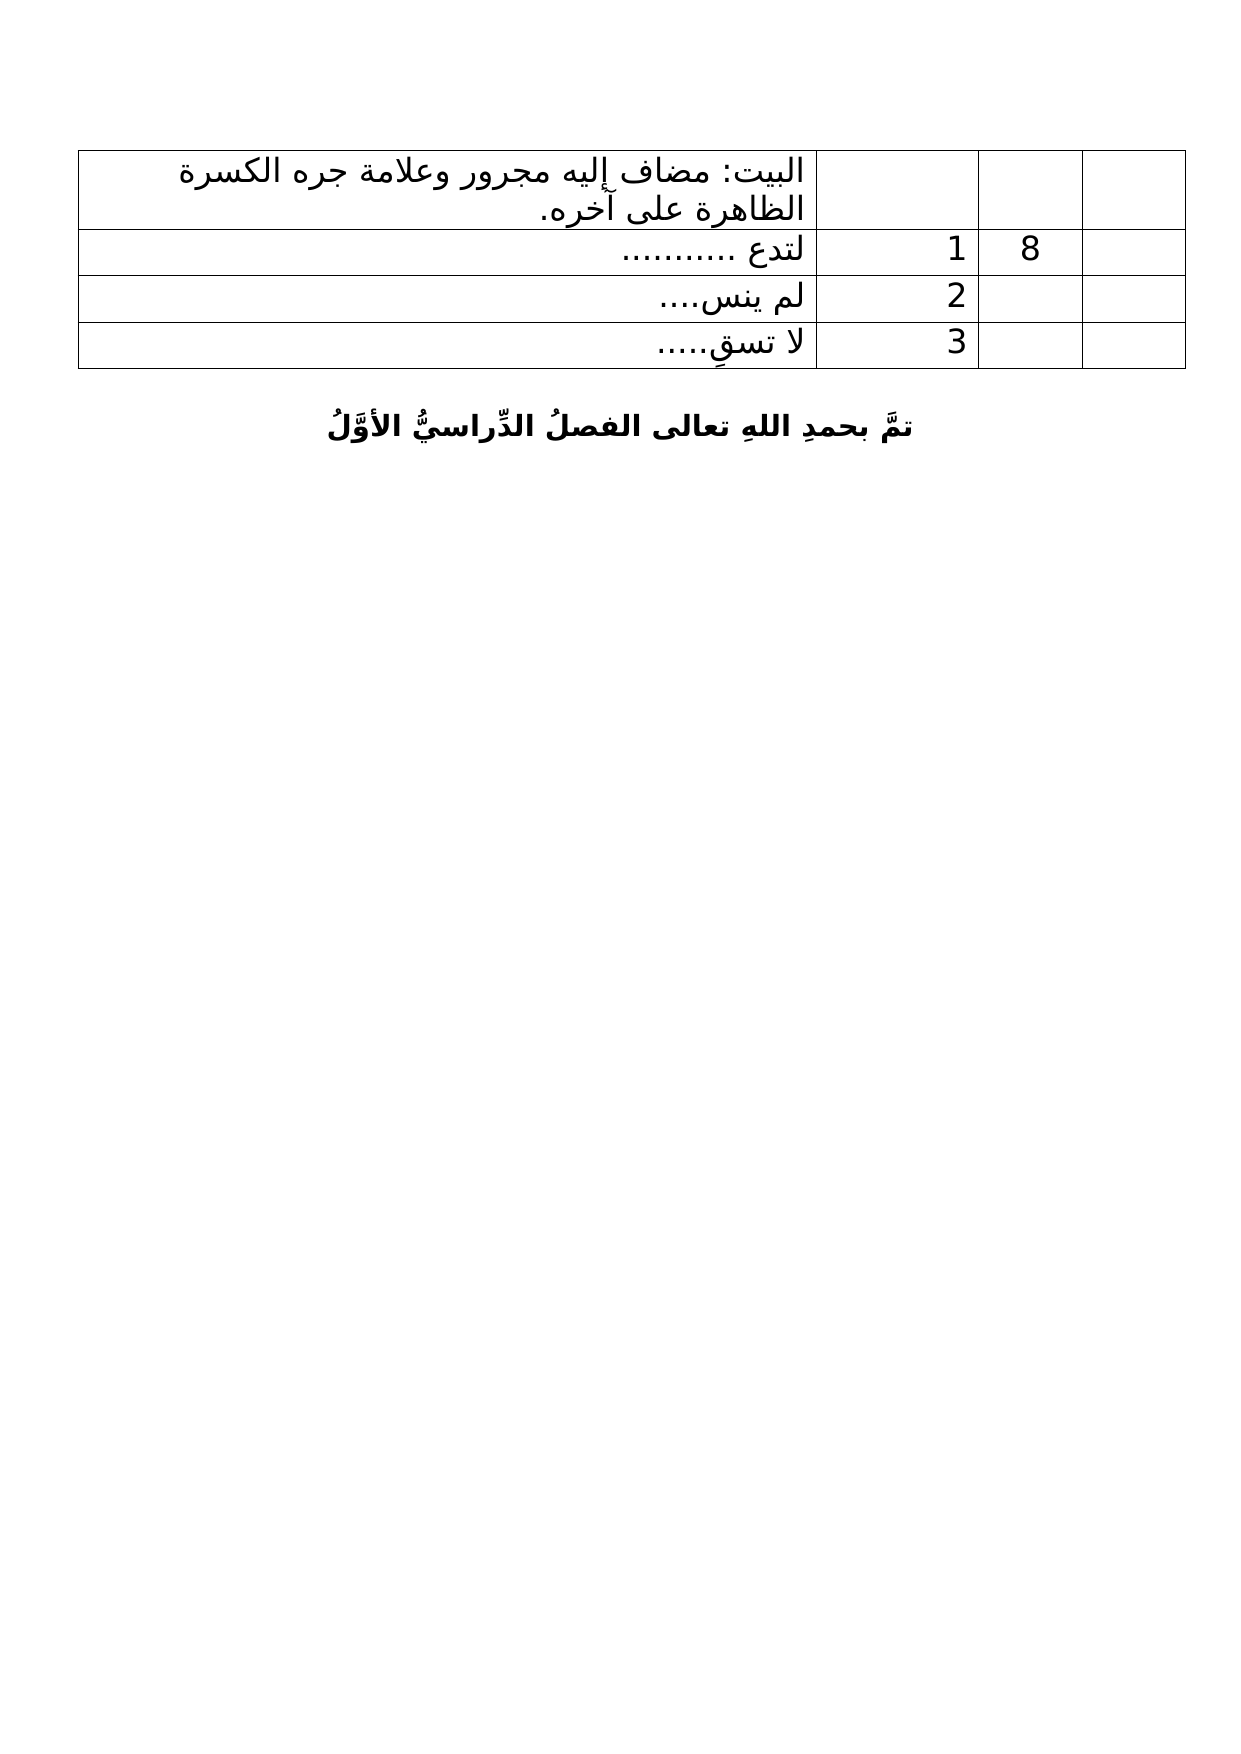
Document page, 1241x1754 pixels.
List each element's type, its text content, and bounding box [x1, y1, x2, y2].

table_cell لتدع ........... [79, 230, 816, 275]
table_cell 1 [817, 230, 978, 275]
table_cell 2 [817, 276, 978, 322]
table_cell [979, 151, 1082, 229]
table_cell 8 [979, 230, 1082, 275]
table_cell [79, 151, 816, 229]
table_cell [979, 276, 1082, 322]
text تمَّ بحمدِ اللهِ تعالى الفصلُ الدِّراسيُّ الأوَّلُ [187, 409, 1053, 443]
table_cell [1083, 230, 1185, 275]
table_cell لم ينس.... [79, 276, 816, 322]
table_cell د- [817, 151, 978, 229]
table_cell لا تسقِ..... [79, 323, 816, 368]
table_cell [979, 323, 1082, 368]
table_cell [1083, 276, 1185, 322]
table_cell [1083, 151, 1185, 229]
table_cell 3 [817, 323, 978, 368]
table_cell [1083, 323, 1185, 368]
